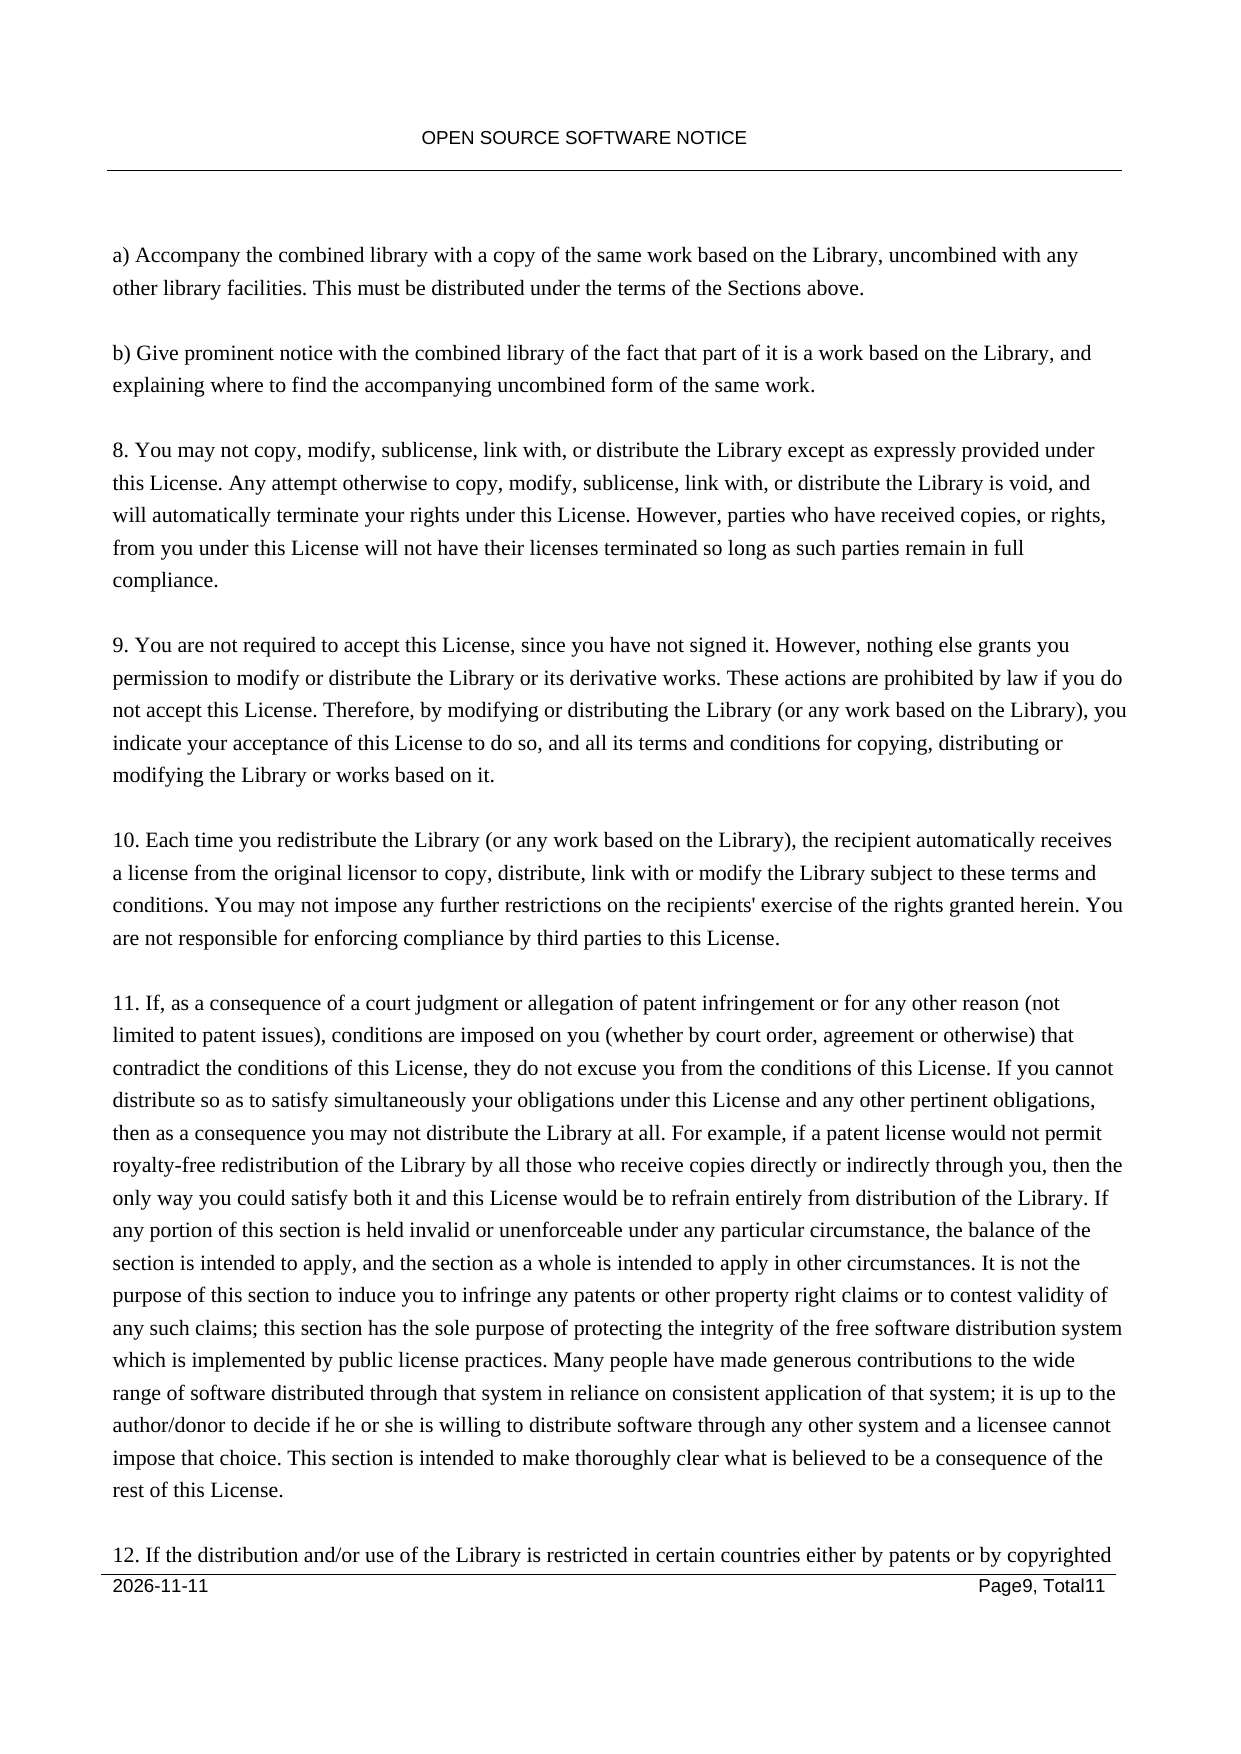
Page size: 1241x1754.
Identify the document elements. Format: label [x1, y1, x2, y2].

text [112, 206, 1128, 1571]
